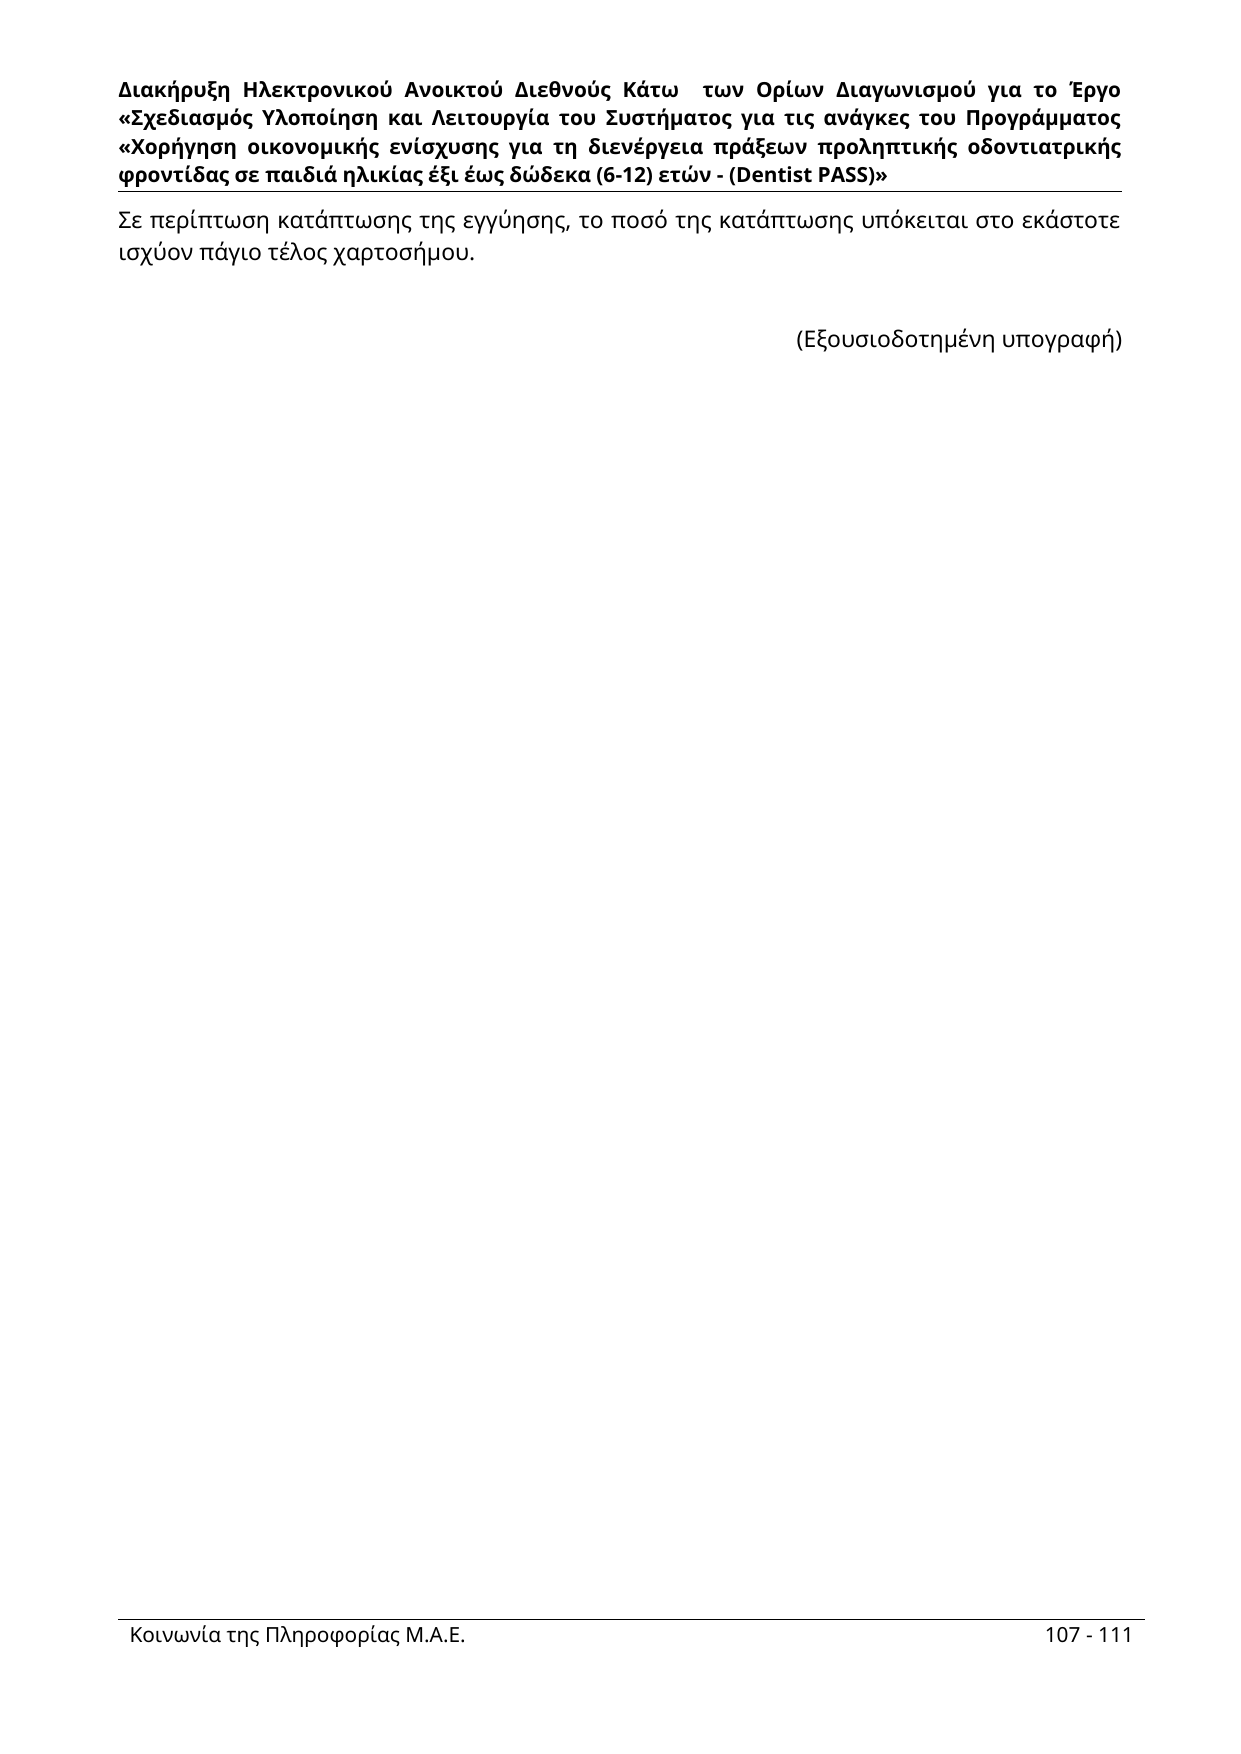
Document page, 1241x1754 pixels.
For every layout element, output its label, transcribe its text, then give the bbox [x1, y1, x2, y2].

text (Εξουσιοδοτημένη υπογραφή) [118, 323, 1122, 354]
text Σε περίπτωση κατάπτωσης της εγγύησης, το ποσό της κατάπτωσης υπόκειται στο εκάστοτε ισχύον πάγιο τέλος χαρτοσήμου. [118, 204, 1122, 267]
